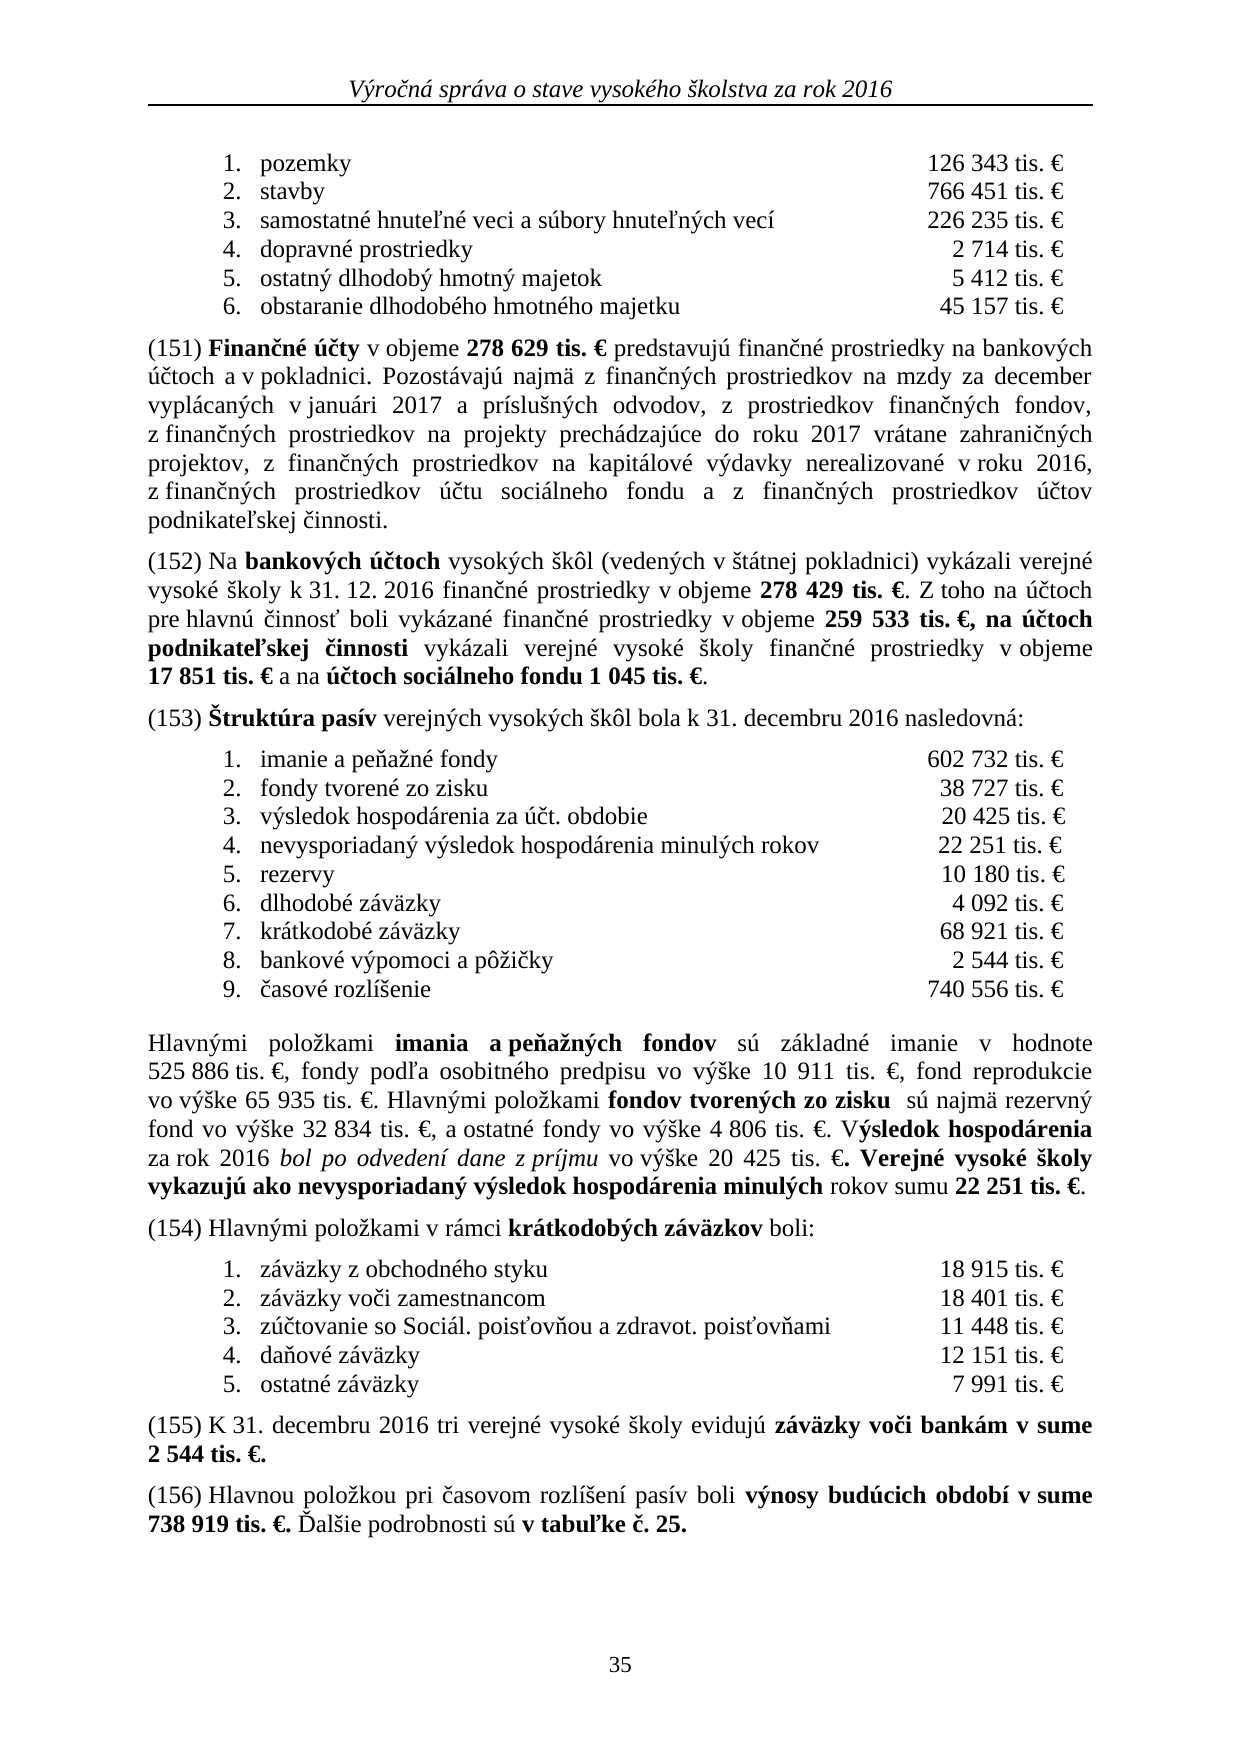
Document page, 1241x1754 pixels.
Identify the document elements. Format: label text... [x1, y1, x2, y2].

text Finančné účty v objeme 278 629 tis. € predstavujú finančné prostriedky na bankových účtoch a v pokladnici. Pozostávajú najmä z finančných prostriedkov na mzdy za december vyplácaných v januári 2017 a príslušných odvodov, z prostriedkov finančných fondov, z finančných prostriedkov na projekty prechádzajúce do roku 2017 vrátane zahraničných projektov, z finančných prostriedkov na kapitálové výdavky nerealizované v roku 2016, z finančných prostriedkov účtu sociálneho fondu a z finančných prostriedkov účtov podnikateľskej činnosti. [148, 333, 1093, 534]
text Na bankových účtoch vysokých škôl (vedených v štátnej pokladnici) vykázali verejné vysoké školy k 31. 12. 2016 finančné prostriedky v objeme 278 429 tis. €. Z toho na účtoch pre hlavnú činnosť boli vykázané finančné prostriedky v objeme 259 533 tis. €, na účtoch podnikateľskej činnosti vykázali verejné vysoké školy finančné prostriedky v objeme 17 851 tis. € a na účtoch sociálneho fondu 1 045 tis. €. [148, 546, 1093, 690]
list fondy tvorené zo zisku 38 727 tis. € [223, 773, 1093, 801]
list stavby 766 451 tis. € [223, 176, 1093, 205]
list záväzky voči zamestnancom 18 401 tis. € [223, 1283, 1093, 1311]
list ostatné záväzky 7 991 tis. € [223, 1369, 1093, 1398]
list daňové záväzky 12 151 tis. € [223, 1340, 1093, 1369]
text Štruktúra pasív verejných vysokých škôl bola k 31. decembru 2016 nasledovná: [148, 703, 1093, 731]
list ostatný dlhodobý hmotný majetok 5 412 tis. € [223, 263, 1093, 291]
list časové rozlíšenie 740 556 tis. € [223, 974, 1093, 1003]
list výsledok hospodárenia za účt. obdobie 20 425 tis. € [223, 801, 1093, 830]
list nevysporiadaný výsledok hospodárenia minulých rokov 22 251 tis. € [223, 830, 1093, 859]
list záväzky z obchodného styku 18 915 tis. € [223, 1254, 1093, 1283]
list dopravné prostriedky 2 714 tis. € [223, 234, 1093, 263]
list obstaranie dlhodobého hmotného majetku 45 157 tis. € [223, 291, 1093, 320]
text Hlavnými položkami imania a peňažných fondov sú základné imanie v hodnote 525 886 tis. €, fondy podľa osobitného predpisu vo výške 10 911 tis. €, fond reprodukcie vo výške 65 935 tis. €. Hlavnými položkami fondov tvorených zo zisku sú najmä rezervný fond vo výške 32 834 tis. €, a ostatné fondy vo výške 4 806 tis. €. Výsledok hospodárenia za rok 2016 bol po odvedení dane z príjmu vo výške 20 425 tis. €. Verejné vysoké školy vykazujú ako nevysporiadaný výsledok hospodárenia minulých rokov sumu 22 251 tis. €. [148, 1028, 1093, 1200]
list krátkodobé záväzky 68 921 tis. € [223, 916, 1093, 945]
list imanie a peňažné fondy 602 732 tis. € [223, 744, 1093, 773]
list bankové výpomoci a pôžičky 2 544 tis. € [223, 945, 1093, 974]
text K 31. decembru 2016 tri verejné vysoké školy evidujú záväzky voči bankám v sume 2 544 tis. €. [148, 1410, 1093, 1468]
list pozemky 126 343 tis. € [223, 148, 1093, 176]
list zúčtovanie so Sociál. poisťovňou a zdravot. poisťovňami 11 448 tis. € [223, 1311, 1093, 1340]
text Hlavnými položkami v rámci krátkodobých záväzkov boli: [148, 1213, 1093, 1241]
list dlhodobé záväzky 4 092 tis. € [223, 888, 1093, 916]
text Hlavnou položkou pri časovom rozlíšení pasív boli výnosy budúcich období v sume 738 919 tis. €. Ďalšie podrobnosti sú v tabuľke č. 25. [148, 1480, 1093, 1538]
list samostatné hnuteľné veci a súbory hnuteľných vecí 226 235 tis. € [223, 205, 1093, 234]
list rezervy 10 180 tis. € [223, 859, 1093, 888]
